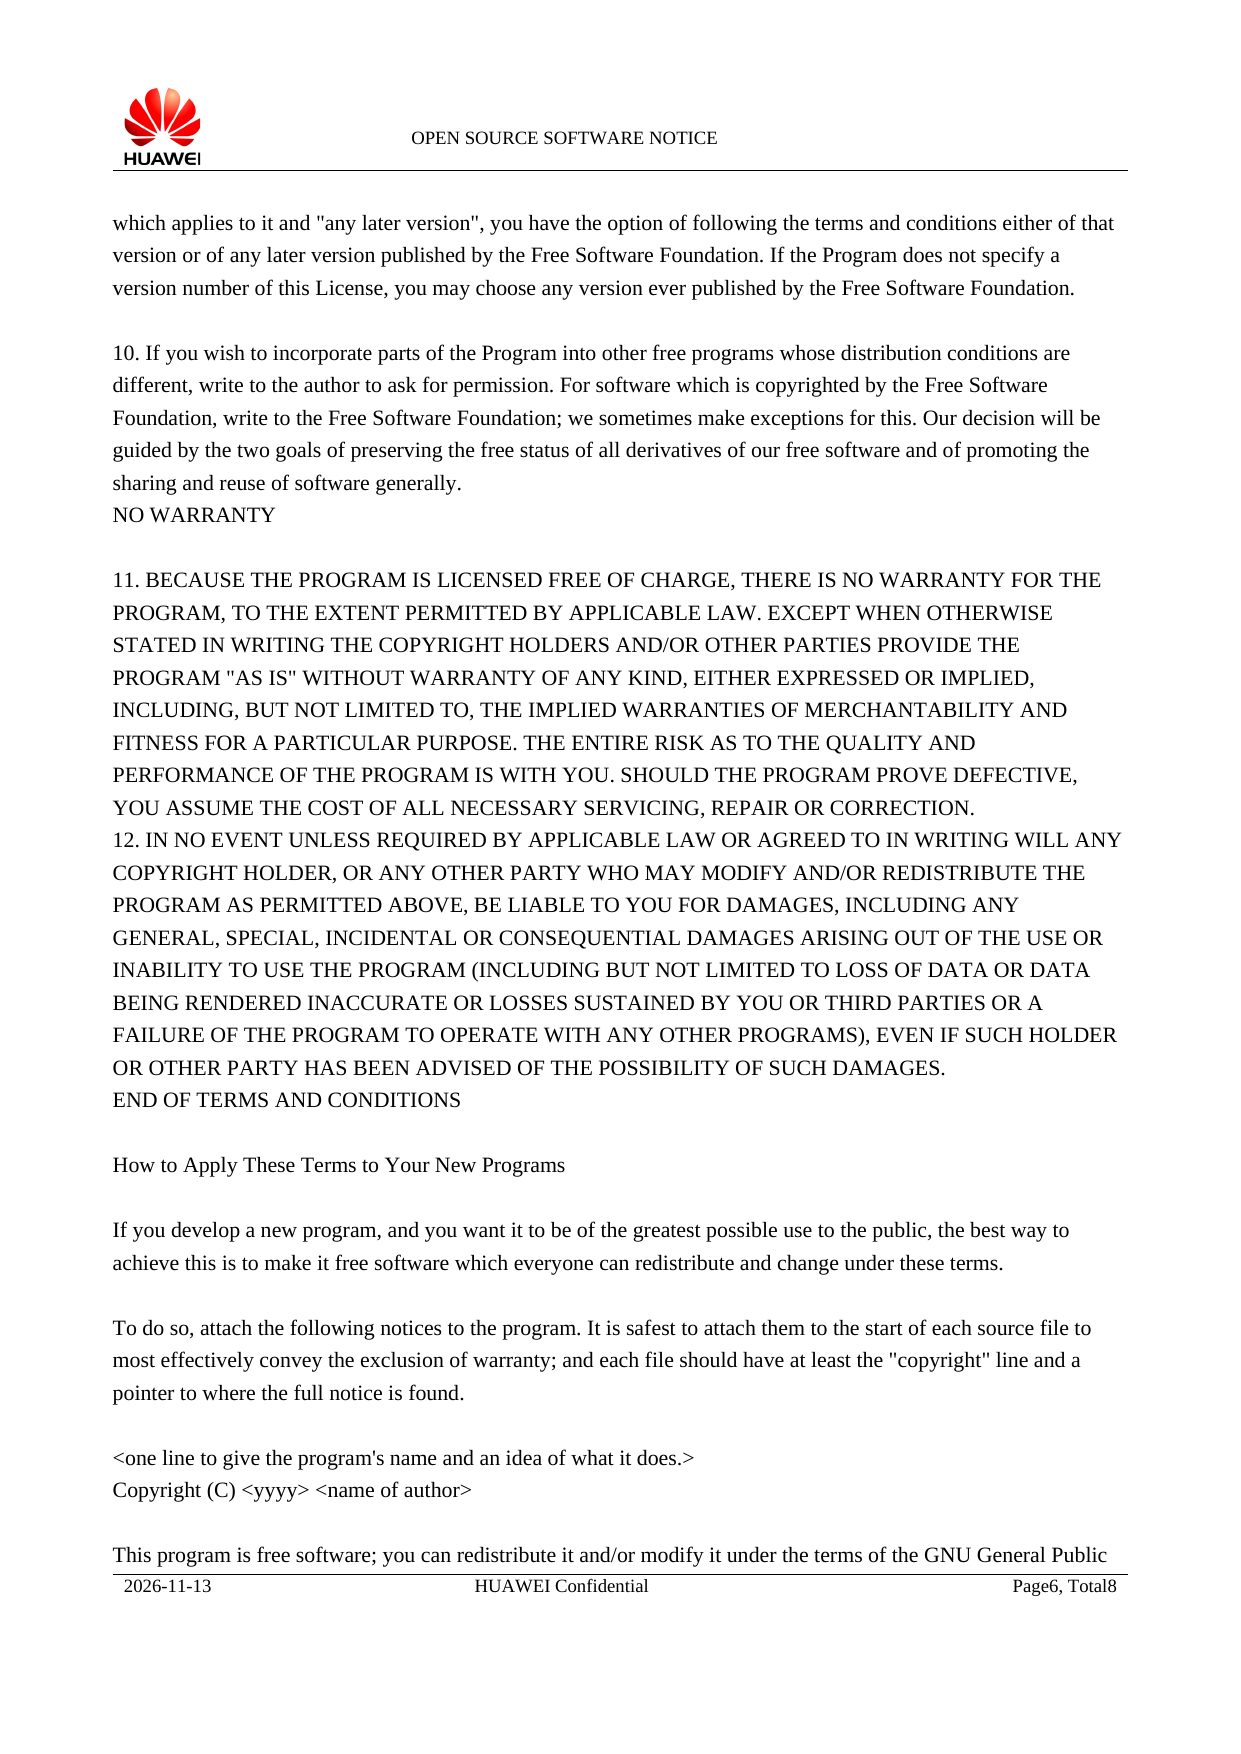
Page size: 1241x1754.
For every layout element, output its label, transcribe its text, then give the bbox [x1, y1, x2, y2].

picture [124, 88, 201, 165]
